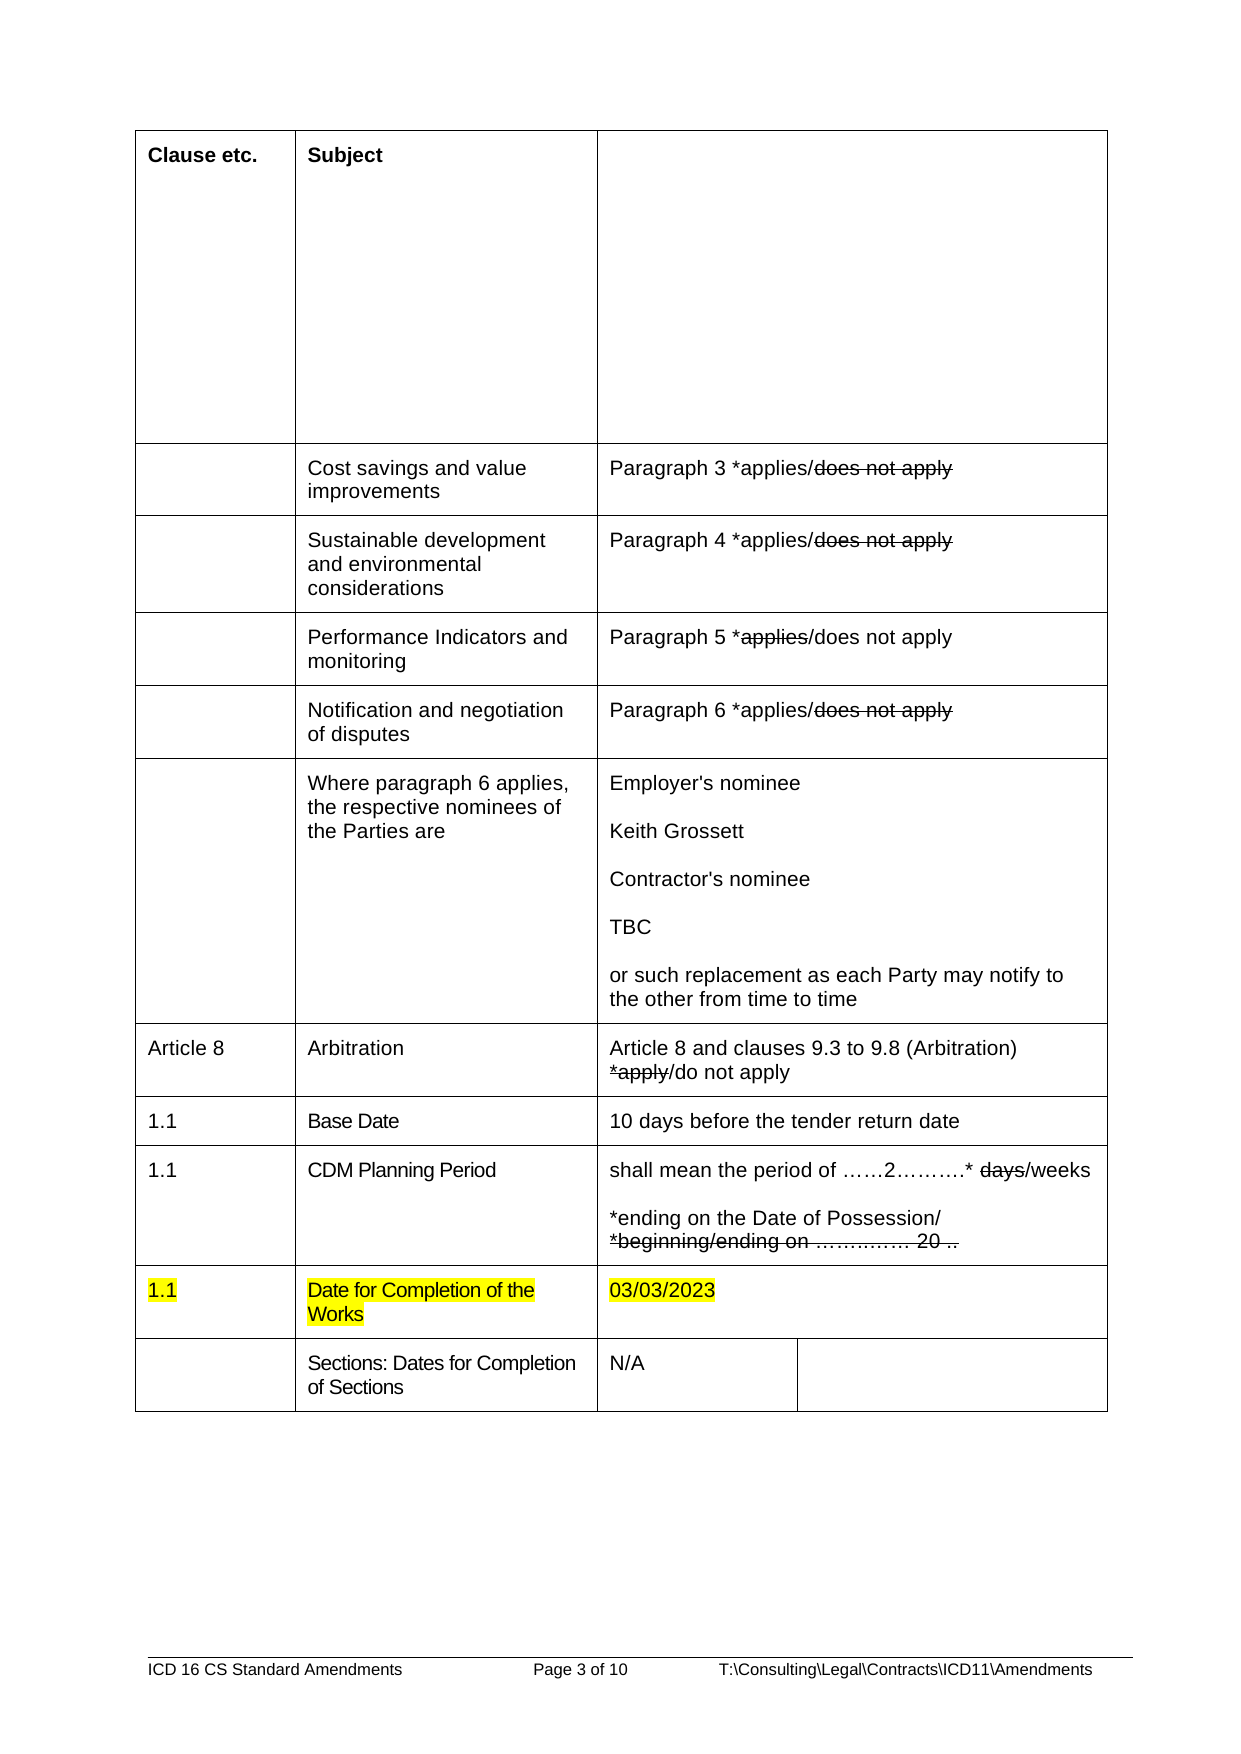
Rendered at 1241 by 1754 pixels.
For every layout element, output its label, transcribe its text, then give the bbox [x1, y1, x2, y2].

table_cell CDM Planning Period [296, 1146, 597, 1265]
table_cell Base Date [296, 1097, 597, 1144]
table_cell Article 8 and clauses 9.3 to 9.8 (Arbitration) *apply/do not apply [598, 1024, 1107, 1096]
table_cell Performance Indicators and monitoring [296, 613, 597, 685]
table_cell [136, 444, 295, 515]
table_cell [136, 613, 295, 685]
table_cell 1.1 [136, 1266, 295, 1338]
table_cell Sections: Dates for Completion of Sections [296, 1339, 597, 1411]
table_cell [136, 516, 295, 612]
table_cell Paragraph 3 *applies/does not apply [598, 444, 1107, 515]
table_cell Date for Completion of the Works [296, 1266, 597, 1338]
table_cell Sustainable development and environmental considerations [296, 516, 597, 612]
table_header Subject [296, 131, 597, 442]
table_cell Paragraph 4 *applies/does not apply [598, 516, 1107, 612]
table_cell 1.1 [136, 1146, 295, 1265]
table_cell Paragraph 6 *applies/does not apply [598, 686, 1107, 758]
table_cell Where paragraph 6 applies, the respective nominees of the Parties are [296, 759, 597, 1023]
table_cell [136, 759, 295, 1023]
table_cell Paragraph 5 *applies/does not apply [598, 613, 1107, 685]
table_cell shall mean the period of ……2……….* days/weeks *ending on the Date of Possession/ *beginning/ending on ……..…… 20 .. [598, 1146, 1107, 1265]
table_cell Arbitration [296, 1024, 597, 1096]
table_cell 1.1 [136, 1097, 295, 1144]
table_cell [136, 1339, 295, 1411]
table_cell Article 8 [136, 1024, 295, 1096]
table_cell Notification and negotiation of disputes [296, 686, 597, 758]
table_cell 10 days before the tender return date [598, 1097, 1107, 1144]
table_cell Employer's nominee Keith Grossett Contractor's nominee TBC or such replacement as each Party may notify to the other from time to time [598, 759, 1107, 1023]
table_header [598, 131, 1107, 442]
table_cell N/A [598, 1339, 797, 1411]
table_header Clause etc. [136, 131, 295, 442]
table_cell [136, 686, 295, 758]
table_cell Cost savings and value improvements [296, 444, 597, 515]
table_cell 03/03/2023 [598, 1266, 1107, 1338]
table_cell [798, 1339, 1107, 1411]
